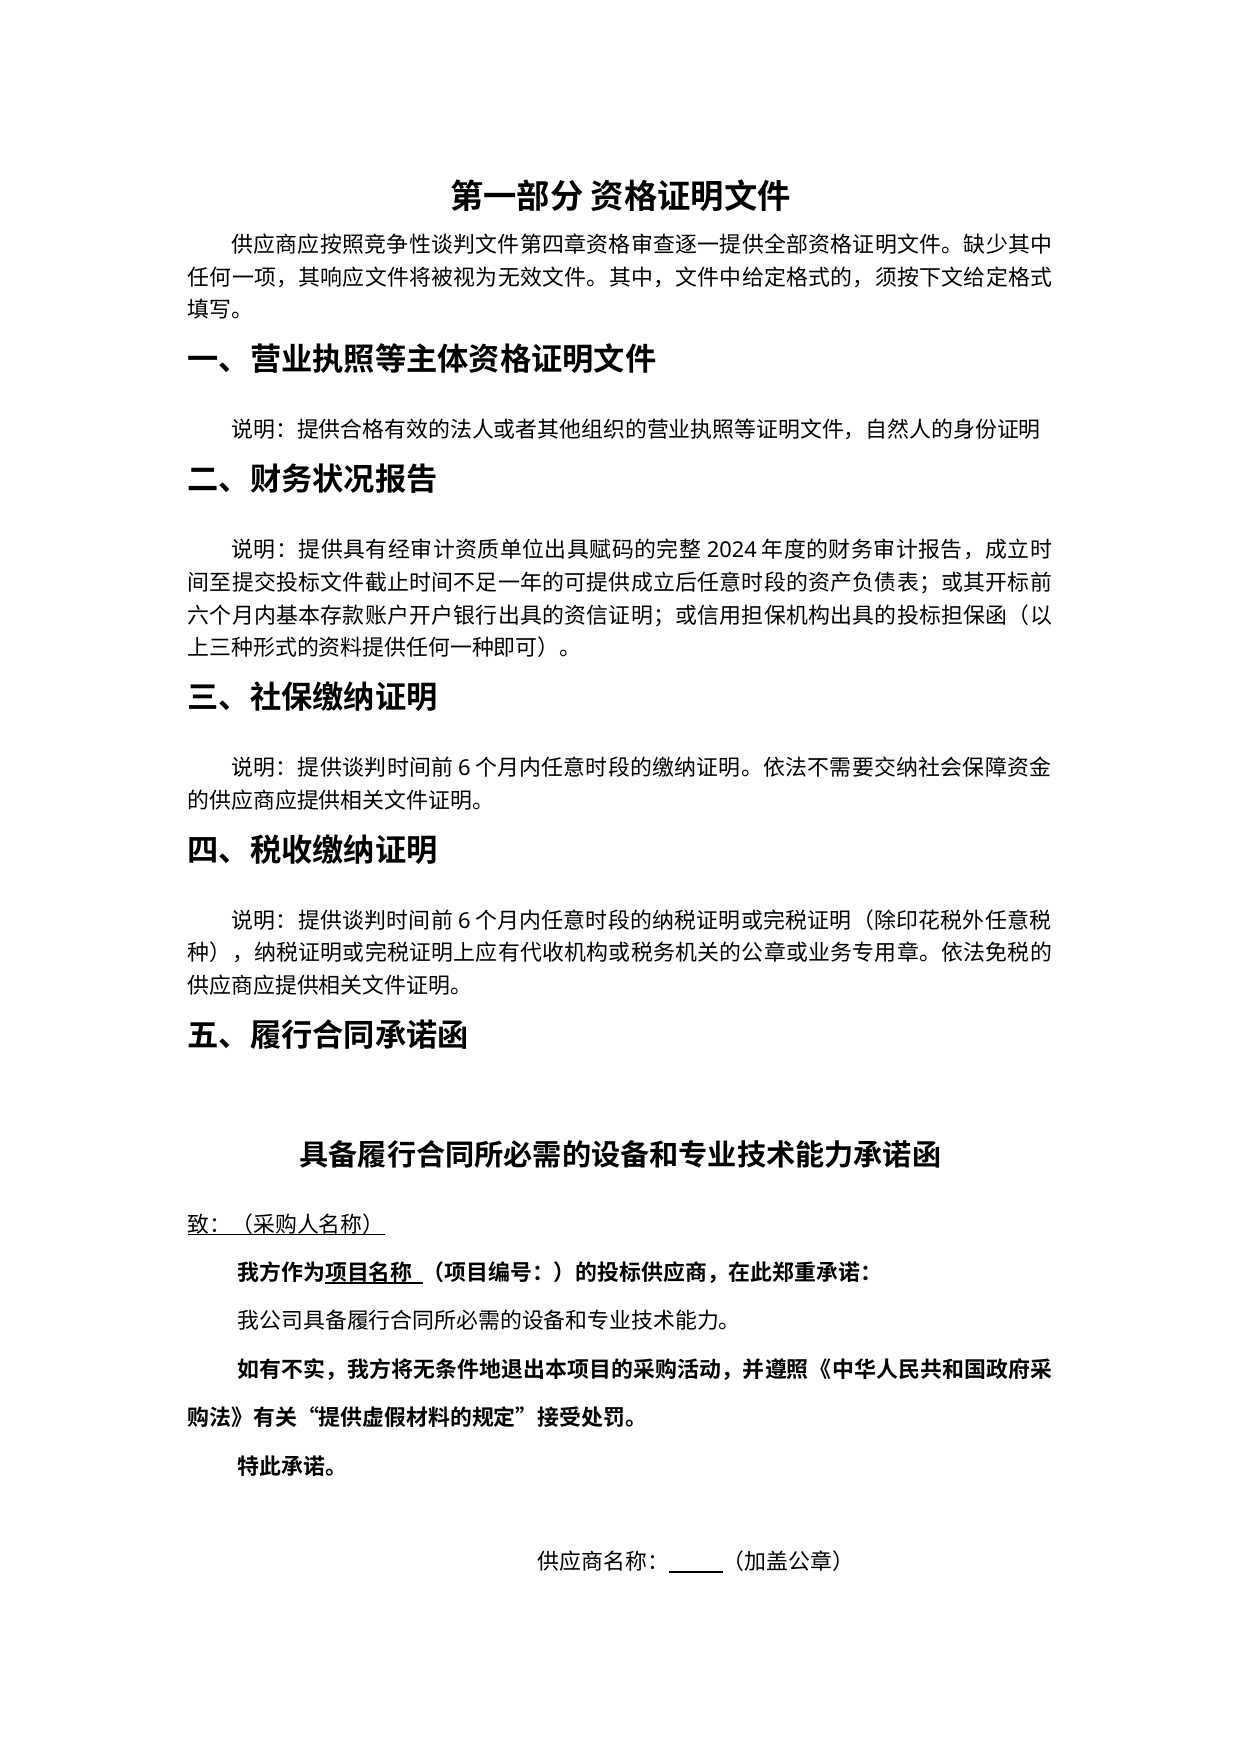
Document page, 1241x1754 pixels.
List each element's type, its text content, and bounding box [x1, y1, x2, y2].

text 说明：提供合格有效的法人或者其他组织的营业执照等证明文件，自然人的身份证明 [187, 412, 1053, 444]
text 一、营业执照等主体资格证明文件 [187, 324, 1053, 389]
text 我公司具备履行合同所必需的设备和专业技术能力。 [187, 1303, 1053, 1335]
text 说明：提供谈判时间前6个月内任意时段的缴纳证明。依法不需要交纳社会保障资金的供应商应提供相关文件证明。 [187, 750, 1053, 815]
text 我方作为项目名称 （项目编号：）的投标供应商，在此郑重承诺： [187, 1254, 1053, 1287]
text 三、社保缴纳证明 [187, 662, 1053, 727]
text 四、税收缴纳证明 [187, 815, 1053, 880]
text 具备履行合同所必需的设备和专业技术能力承诺函 [187, 1120, 1053, 1185]
text 说明：提供谈判时间前6个月内任意时段的纳税证明或完税证明（除印花税外任意税种），纳税证明或完税证明上应有代收机构或税务机关的公章或业务专用章。依法免税的供应商应提供相关文件证明。 [187, 902, 1053, 1000]
text 致：（采购人名称） [187, 1206, 1053, 1239]
text 说明：提供具有经审计资质单位出具赋码的完整2024年度的财务审计报告，成立时间至提交投标文件截止时间不足一年的可提供成立后任意时段的资产负债表；或其开标前六个月内基本存款账户开户银行出具的资信证明；或信用担保机构出具的投标担保函（以上三种形式的资料提供任何一种即可）。 [187, 532, 1053, 662]
text 第一部分 资格证明文件 [187, 162, 1053, 227]
text 二、财务状况报告 [187, 444, 1053, 509]
text 特此承诺。 [187, 1448, 1053, 1481]
text 供应商名称： （加盖公章） [187, 1544, 1053, 1576]
text 五、履行合同承诺函 [187, 1000, 1053, 1065]
text 供应商应按照竞争性谈判文件第四章资格审查逐一提供全部资格证明文件。缺少其中任何一项，其响应文件将被视为无效文件。其中，文件中给定格式的，须按下文给定格式填写。 [187, 227, 1053, 324]
text 如有不实，我方将无条件地退出本项目的采购活动，并遵照《中华人民共和国政府采购法》有关“提供虚假材料的规定”接受处罚。 [187, 1351, 1053, 1432]
